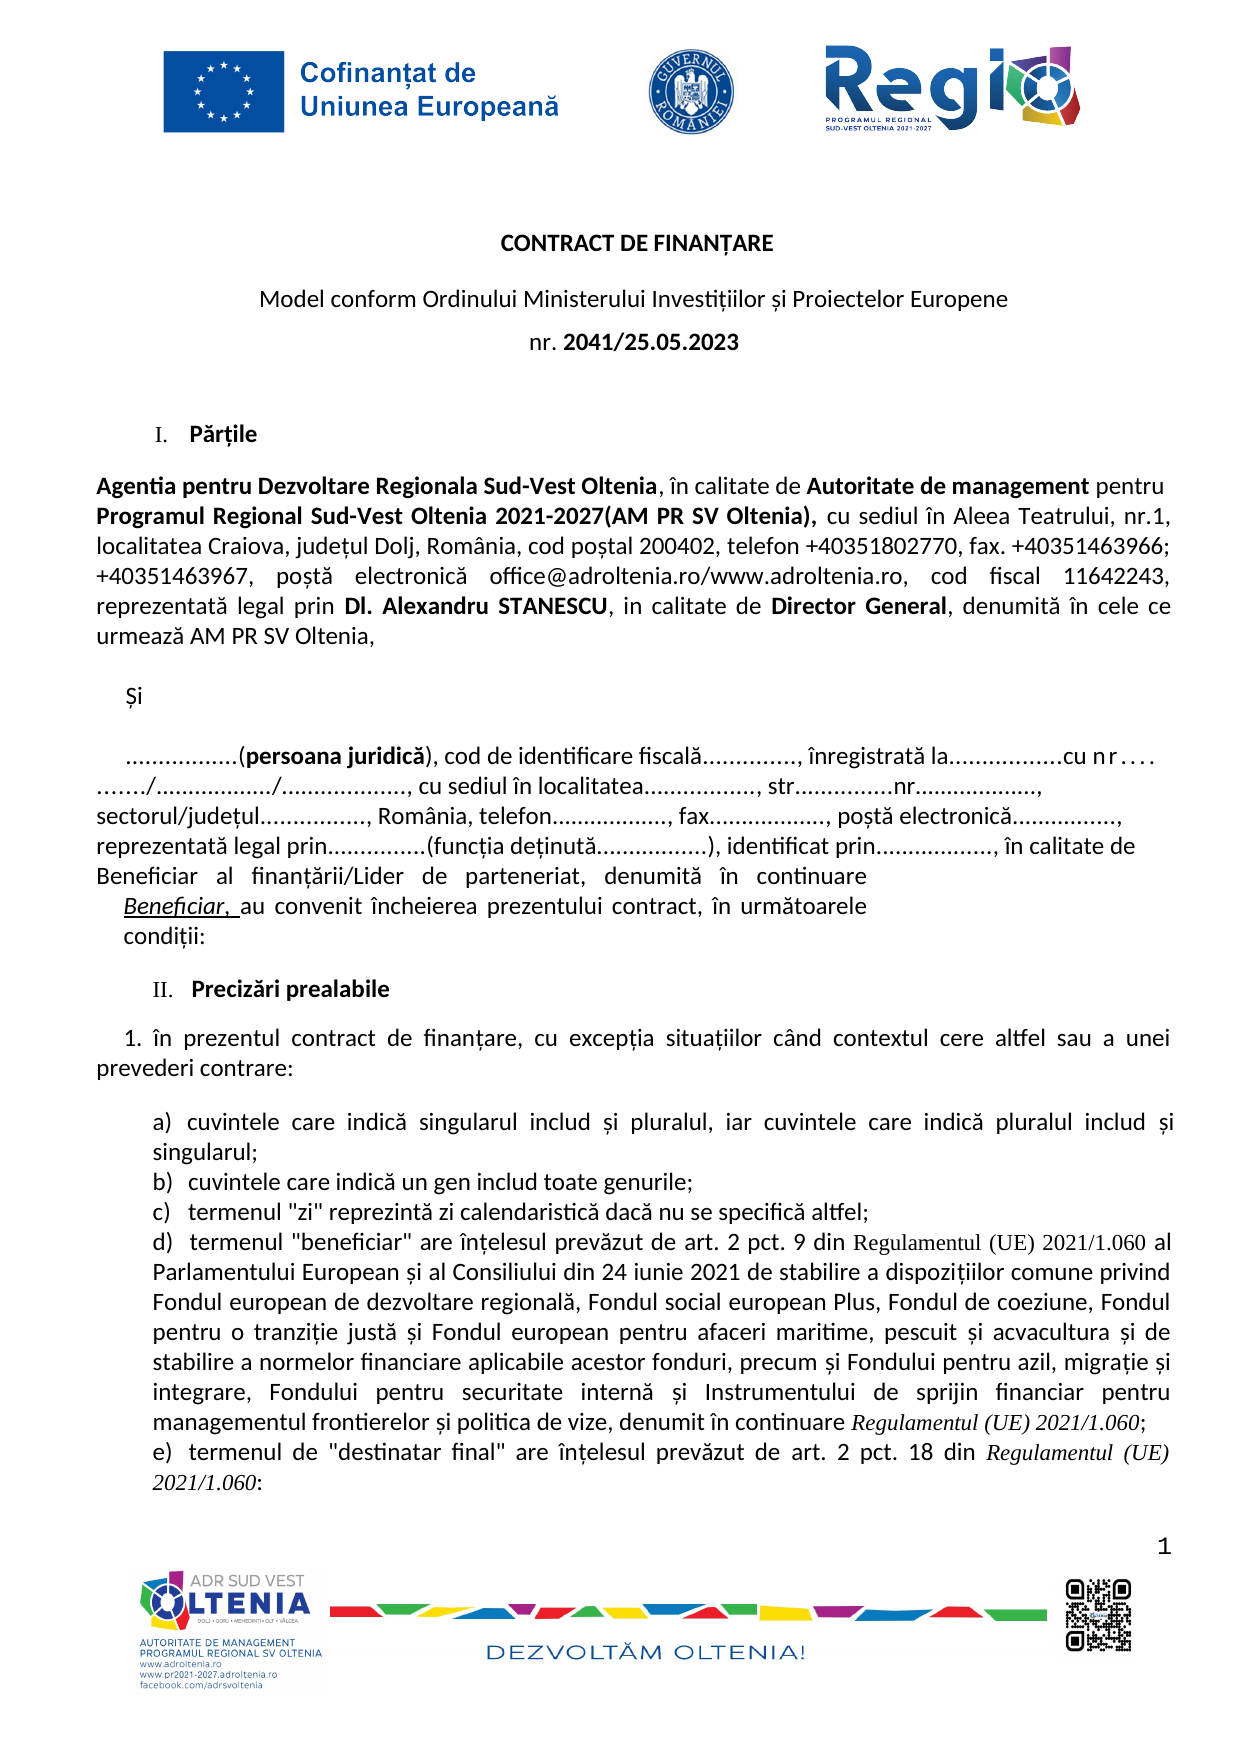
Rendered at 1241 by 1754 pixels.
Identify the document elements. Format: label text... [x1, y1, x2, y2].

list termenul "beneficiar" are înţelesul prevăzut de art. 2 pct. 9 din Regulamentul (UE) 2021/1.060 al Parlamentului European şi al Consiliului din 24 iunie 2021 de stabilire a dispoziţiilor comune privind Fondul european de dezvoltare regională, Fondul social european Plus, Fondul de coeziune, Fondul pentru o tranziţie justă şi Fondul european pentru afaceri maritime, pescuit şi acvacultura şi de stabilire a normelor financiare aplicabile acestor fonduri, precum şi Fondului pentru azil, migraţie şi integrare, Fondului pentru securitate internă şi Instrumentului de sprijin financiar pentru managementul frontierelor şi politica de vize, denumit în continuare Regulamentul (UE) 2021/1.060; [152, 1227, 1172, 1437]
picture [158, 46, 561, 136]
list termenul "zi" reprezintă zi calendaristică dacă nu se specifică altfel; [152, 1197, 1172, 1227]
text sectorul/judeţul , România, telefon , fax , poştă electronică , [96, 801, 1172, 831]
list cuvintele care indică singularul includ şi pluralul, iar cuvintele care indică pluralul includ şi singularul; [152, 1106, 1175, 1167]
text nr. 2041/25.05.2023 [96, 326, 1172, 357]
text reprezentată legal prin (funcţia deţinută ), identificat prin , în calitate de [96, 831, 1172, 861]
list Părţile [154, 422, 1172, 447]
picture [327, 1571, 1136, 1675]
text (persoana juridică), cod de identificare fiscală , înregistrată la cu nr.... [125, 741, 1172, 771]
list termenul de "destinatar final" are înţelesul prevăzut de art. 2 pct. 18 din Regulamentul (UE) 2021/1.060: [152, 1437, 1172, 1497]
text Beneficiar al finanţării/Lider de parteneriat, denumită în continuare Beneficiar, au convenit încheierea prezentului contract, în următoarele condiţii: [96, 861, 867, 951]
text 1. în prezentul contract de finanţare, cu excepţia situaţiilor când contextul cere altfel sau a unei prevederi contrare: [96, 1022, 1172, 1083]
text Şi [125, 681, 1172, 711]
subtitle CONTRACT DE FINANŢARE [102, 231, 1172, 256]
subtitle Precizări prealabile [152, 977, 1172, 1003]
picture [645, 47, 739, 136]
text / / , cu sediul în localitatea , str nr , [96, 771, 1172, 801]
text Model conform Ordinului Ministerului Investițiilor și Proiectelor Europene [96, 283, 1172, 314]
picture [132, 1568, 326, 1696]
text Agentia pentru Dezvoltare Regionala Sud-Vest Oltenia, în calitate de Autoritate de management pentru [96, 471, 1172, 501]
text Programul Regional Sud-Vest Oltenia 2021-2027(AM PR SV Oltenia), cu sediul în Aleea Teatrului, nr.1, localitatea Craiova, judeţul Dolj, România, cod poştal 200402, telefon +40351802770, fax. +40351463966; +40351463967, poştă electronică office@adroltenia.ro/www.adroltenia.ro, cod fiscal 11642243, reprezentată legal prin Dl. Alexandru STANESCU, in calitate de Director General, denumită în cele ce urmează AM PR SV Oltenia, [96, 501, 1172, 651]
picture [823, 45, 1082, 134]
list cuvintele care indică un gen includ toate genurile; [152, 1167, 1172, 1197]
